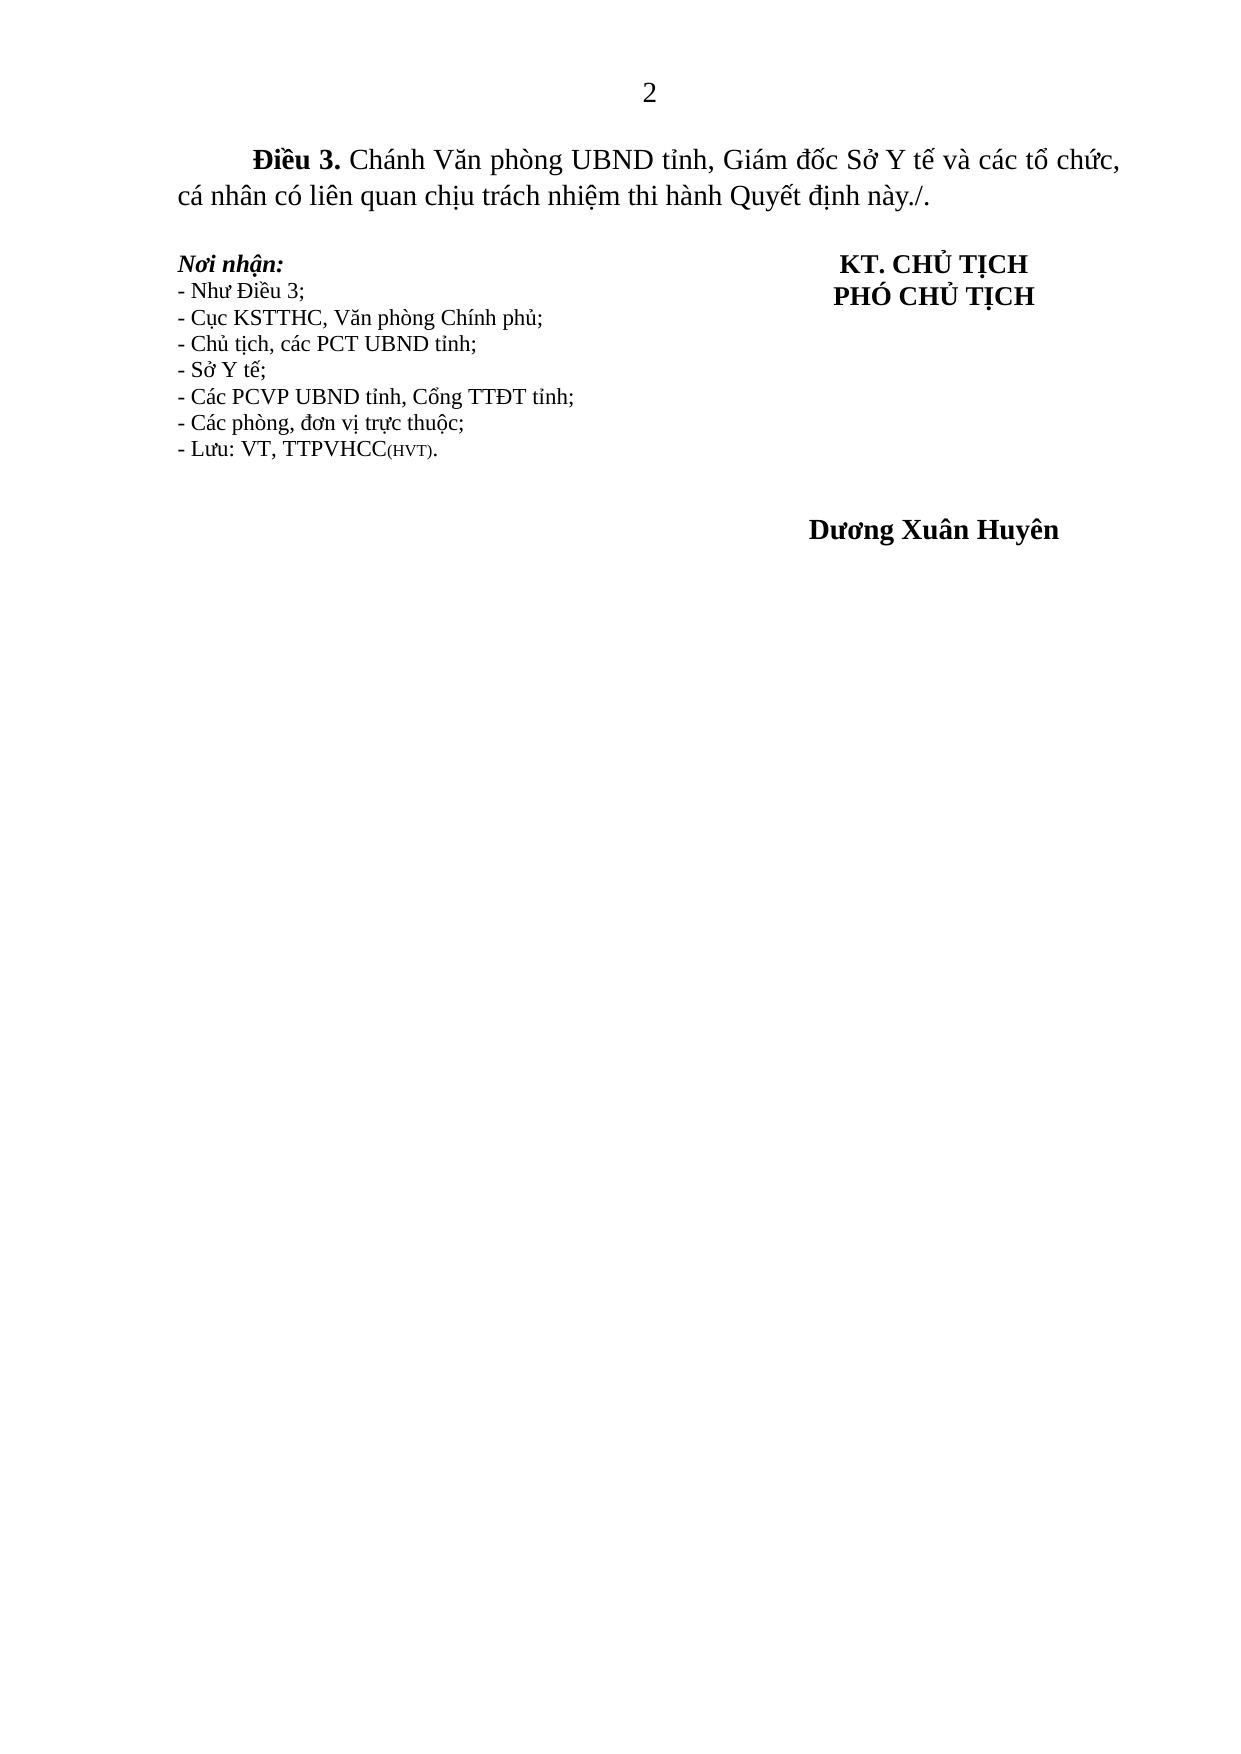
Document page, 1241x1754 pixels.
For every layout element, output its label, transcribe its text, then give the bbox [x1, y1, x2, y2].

text Điều 3. Chánh Văn phòng UBND tỉnh, Giám đốc Sở Y tế và các tổ chức, cá nhân có liên quan chịu trách nhiệm thi hành Quyết định này./. [177, 142, 1122, 212]
table_header KT. CHỦ TỊCH PHÓ CHỦ TỊCH Dương Xuân Huyên [727, 249, 1141, 546]
table_header Nơi nhận: - Như Điều 3; - Cục KSTTHC, Văn phòng Chính phủ; - Chủ tịch, các PCT UBND tỉnh; - Sở Y tế; - Các PCVP UBND tỉnh, Cổng TTĐT tỉnh; - Các phòng, đơn vị trực thuộc; - Lưu: VT, TTPVHCC(HVT). [166, 249, 727, 546]
